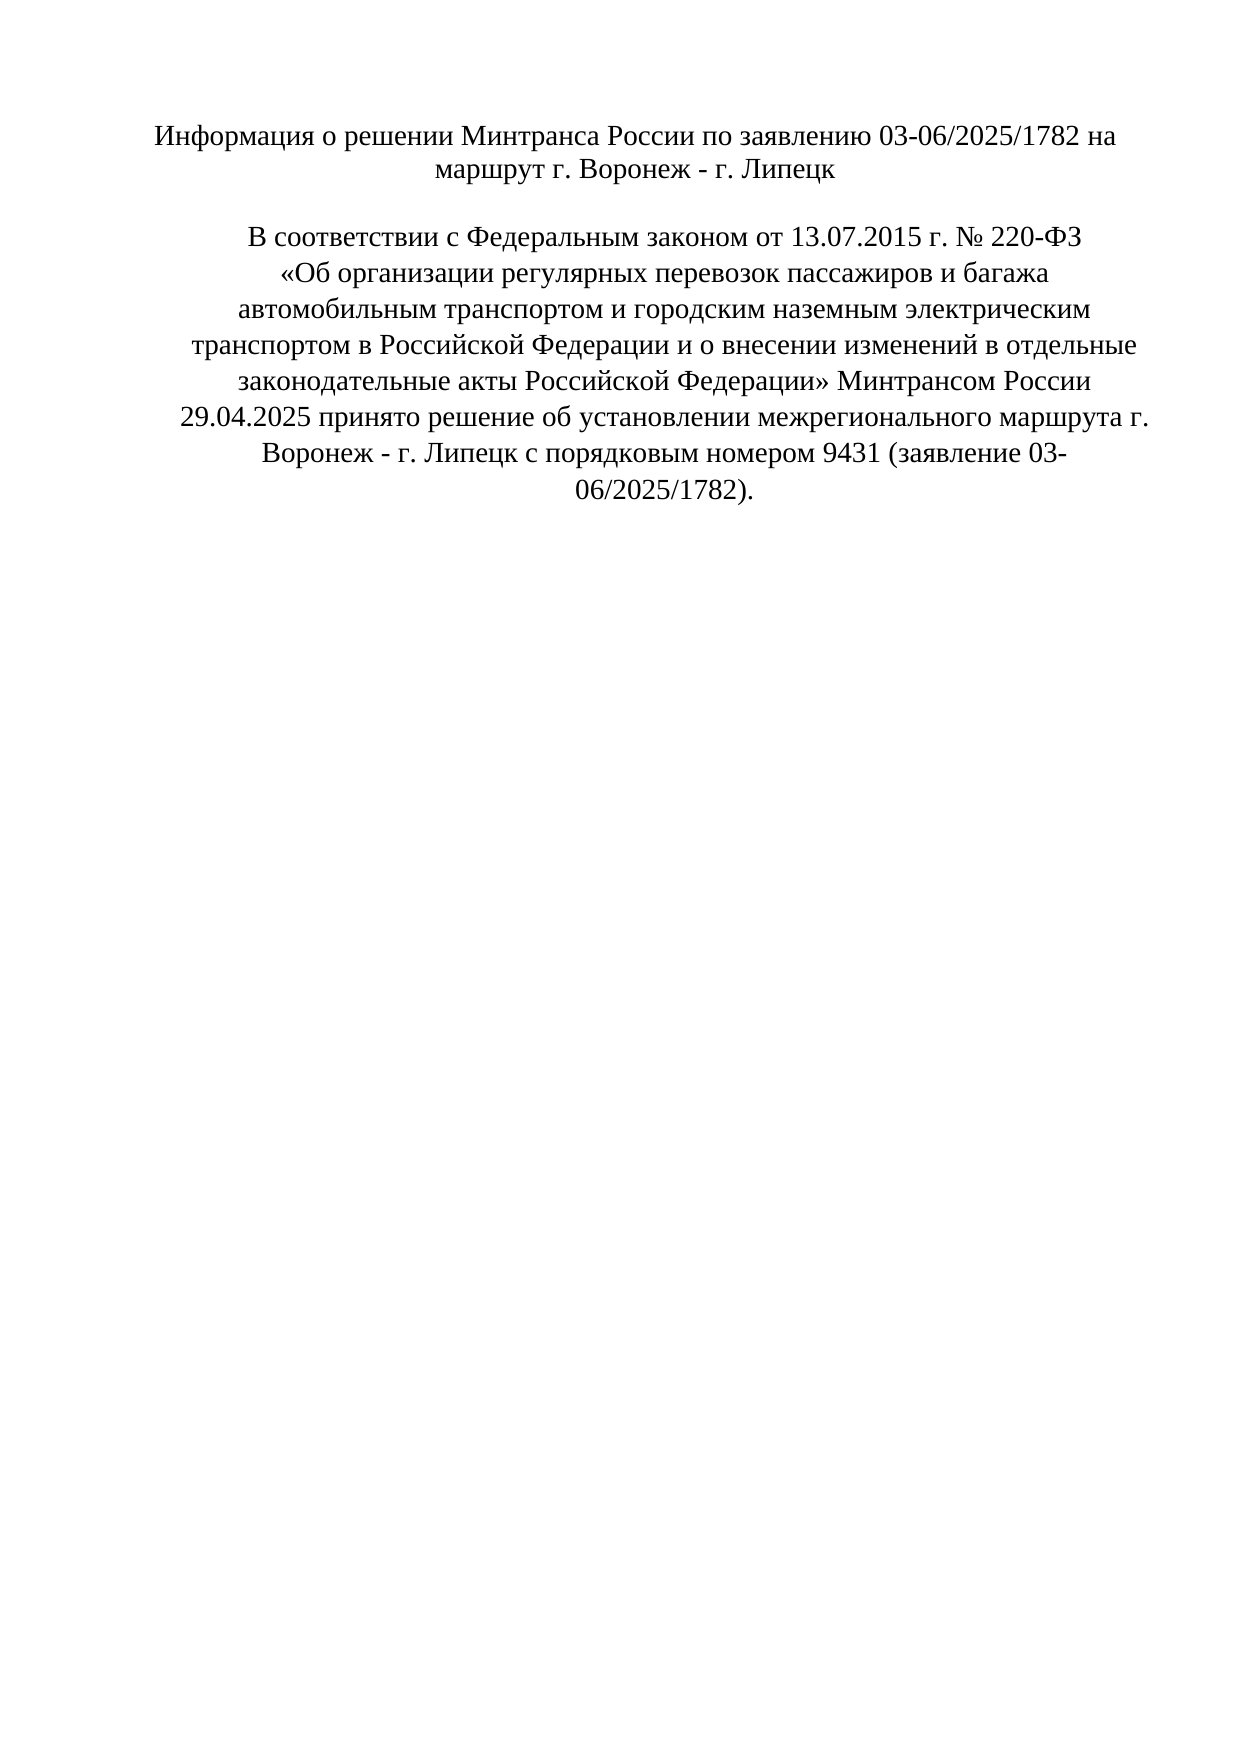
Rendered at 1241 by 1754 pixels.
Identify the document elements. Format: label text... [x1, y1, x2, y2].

text В соответствии с Федеральным законом от 13.07.2015 г. № 220-ФЗ «Об организации регулярных перевозок пассажиров и багажа автомобильным транспортом и городским наземным электрическим транспортом в Российской Федерации и о внесении изменений в отдельные законодательные акты Российской Федерации» Минтрансом России 29.04.2025 принято решение об установлении межрегионального маршрута г. Воронеж - г. Липецк с порядковым номером 9431 (заявление 03-06/2025/1782). [177, 219, 1152, 505]
text Информация о решении Минтранса России по заявлению 03-06/2025/1782 на маршрут г. Воронеж - г. Липецк [118, 118, 1152, 185]
